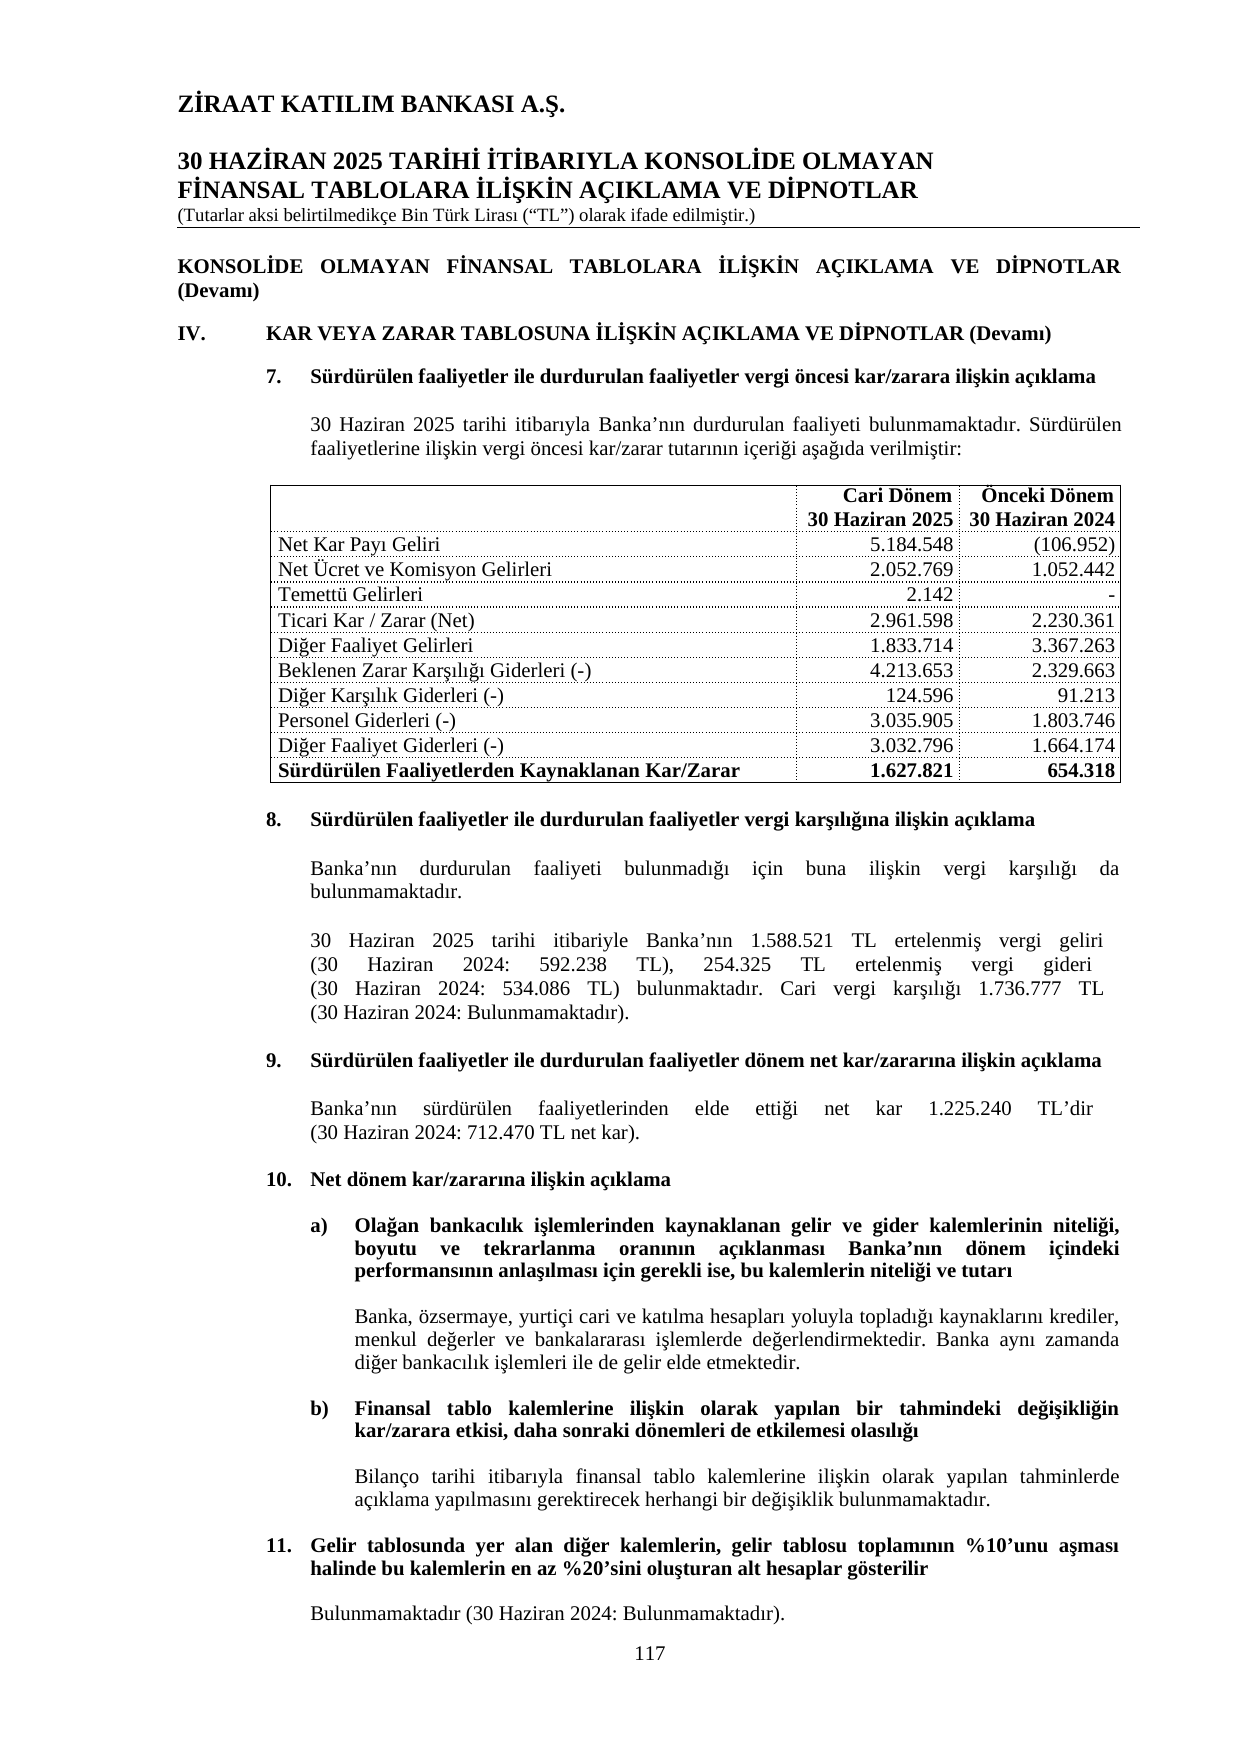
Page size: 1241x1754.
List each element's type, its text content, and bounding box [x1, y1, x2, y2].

text a) Olağan bankacılık işlemlerinden kaynaklanan gelir ve gider kalemlerinin niteliği, boyutu ve tekrarlanma oranının açıklanması Banka’nın dönem içindeki performansının anlaşılması için gerekli ise, bu kalemlerin niteliği ve tutarı [310, 1214, 1120, 1282]
text 30 Haziran 2025 tarihi itibarıyla Banka’nın durdurulan faaliyeti bulunmamaktadır. Sürdürülen faaliyetlerine ilişkin vergi öncesi kar/zarar tutarının içeriği aşağıda verilmiştir: [310, 412, 1122, 460]
text Banka’nın sürdürülen faaliyetlerinden elde ettiği net kar 1.225.240 TL’dir (30 Haziran 2024: 712.470 TL net kar). [310, 1096, 1120, 1144]
text 7. Sürdürülen faaliyetler ile durdurulan faaliyetler vergi öncesi kar/zarara ilişkin açıklama [266, 364, 1122, 388]
text 11. Gelir tablosunda yer alan diğer kalemlerin, gelir tablosu toplamının %10’unu aşması halinde bu kalemlerin en az %20’sini oluşturan alt hesaplar gösterilir [266, 1534, 1120, 1579]
text 9. Sürdürülen faaliyetler ile durdurulan faaliyetler dönem net kar/zararına ilişkin açıklama [266, 1048, 1120, 1072]
text b) Finansal tablo kalemlerine ilişkin olarak yapılan bir tahmindeki değişikliğin kar/zarara etkisi, daha sonraki dönemleri de etkilemesi olasılığı [310, 1397, 1120, 1442]
text Banka, özsermaye, yurtiçi cari ve katılma hesapları yoluyla topladığı kaynaklarını krediler, menkul değerler ve bankalararası işlemlerde değerlendirmektedir. Banka aynı zamanda diğer bankacılık işlemleri ile de gelir elde etmektedir. [354, 1305, 1120, 1374]
text Bilanço tarihi itibarıyla finansal tablo kalemlerine ilişkin olarak yapılan tahminlerde açıklama yapılmasını gerektirecek herhangi bir değişiklik bulunmamaktadır. [354, 1465, 1120, 1511]
text IV. KAR VEYA ZARAR TABLOSUNA İLİŞKİN AÇIKLAMA VE DİPNOTLAR (Devamı) [177, 323, 1122, 345]
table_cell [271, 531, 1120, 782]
text KONSOLİDE OLMAYAN FİNANSAL TABLOLARA İLİŞKİN AÇIKLAMA VE DİPNOTLAR (Devamı) [177, 255, 1122, 302]
text 10. Net dönem kar/zararına ilişkin açıklama [266, 1168, 1120, 1191]
text 30 Haziran 2025 tarihi itibariyle Banka’nın 1.588.521 TL ertelenmiş vergi geliri (30 Haziran 2024: 592.238 TL), 254.325 TL ertelenmiş vergi gideri (30 Haziran 2024: 534.086 TL) bulunmaktadır. Cari vergi karşılığı 1.736.777 TL (30 Haziran 2024: Bulunmamaktadır). [310, 928, 1122, 1024]
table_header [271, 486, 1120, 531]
text Banka’nın durdurulan faaliyeti bulunmadığı için buna ilişkin vergi karşılığı da bulunmamaktadır. [310, 855, 1120, 903]
text 8. Sürdürülen faaliyetler ile durdurulan faaliyetler vergi karşılığına ilişkin açıklama [266, 807, 1120, 831]
text Bulunmamaktadır (30 Haziran 2024: Bulunmamaktadır). [310, 1602, 1120, 1625]
